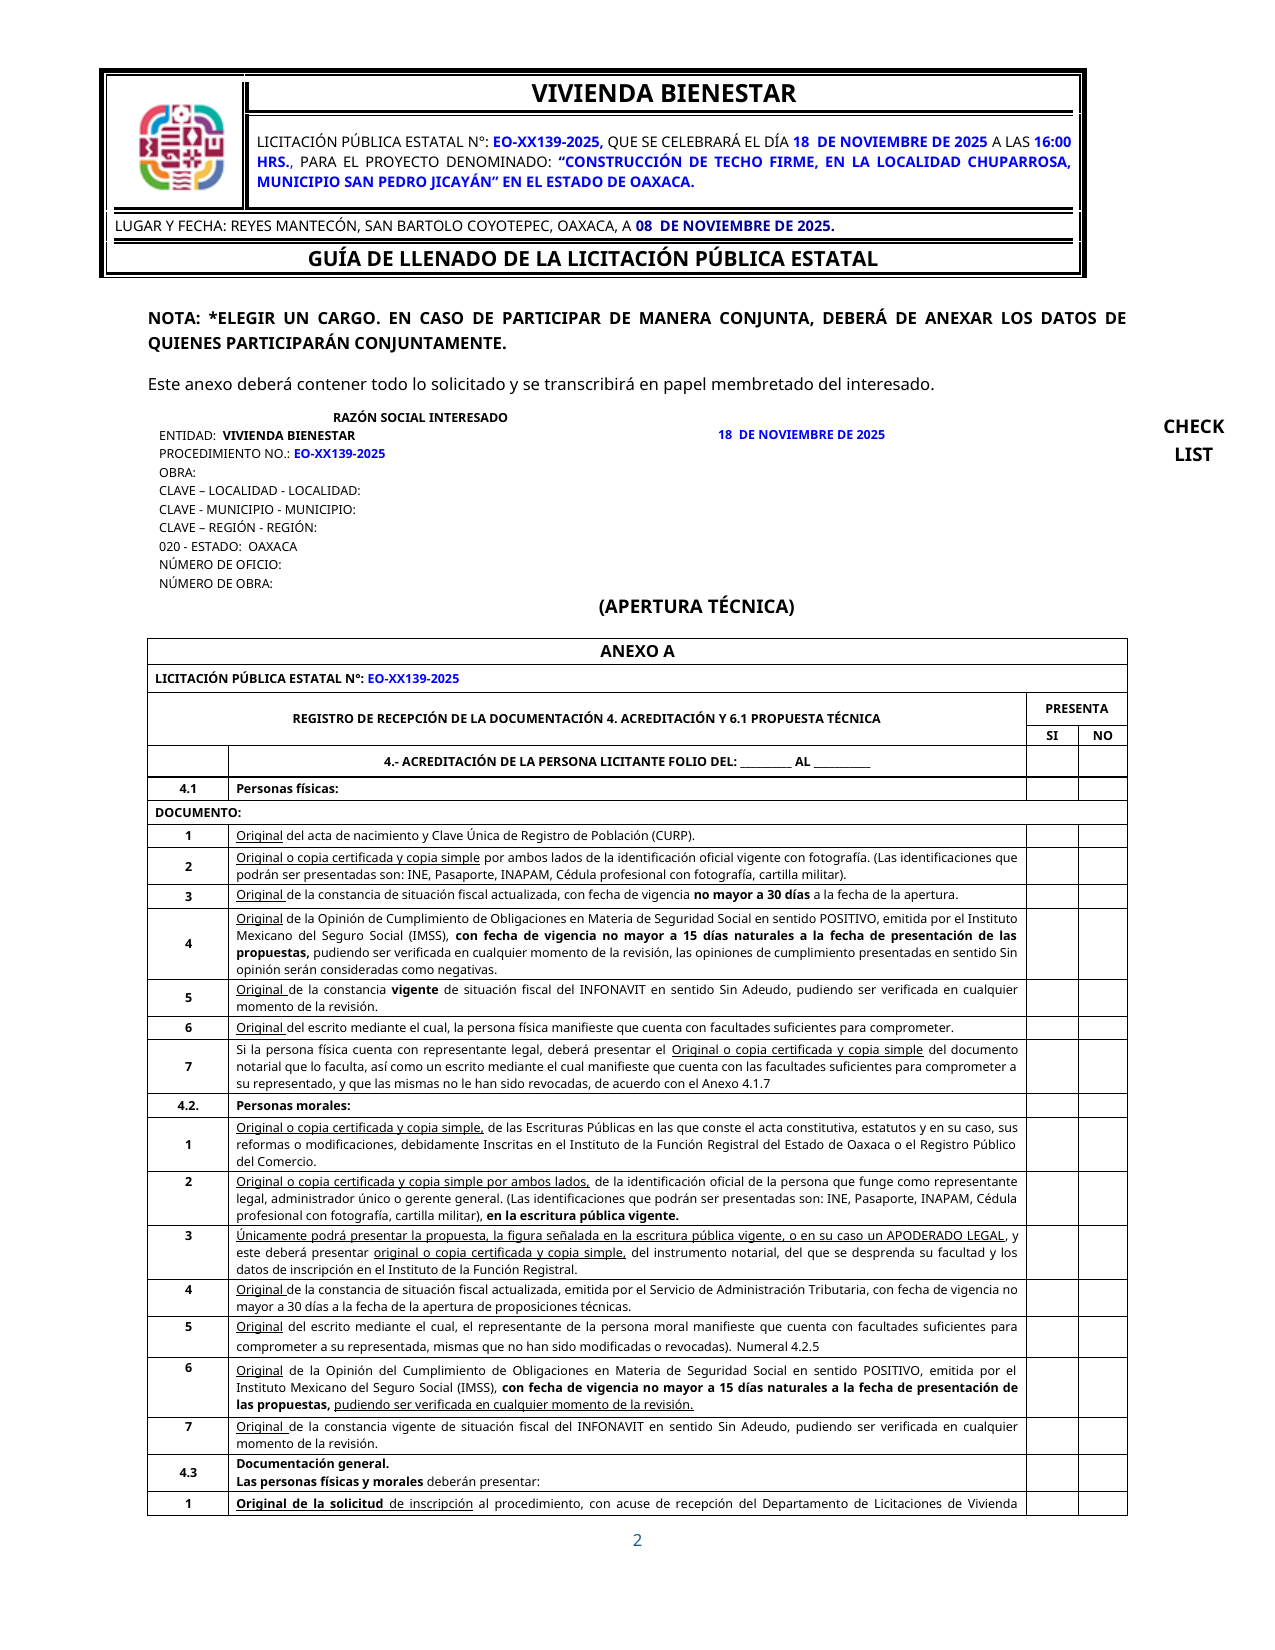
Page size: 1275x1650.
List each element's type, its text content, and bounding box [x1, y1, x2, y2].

table_cell [1027, 885, 1078, 908]
table_cell Original de la constancia de situación fiscal actualizada, con fecha de vigencia no mayor a 30 días a la fecha de la apertura. [229, 885, 1026, 908]
table_cell 5 [148, 1317, 228, 1357]
text NOTA: *ELEGIR UN CARGO. EN CASO DE PARTICIPAR DE MANERA CONJUNTA, DEBERÁ DE ANEXAR LOS DATOS DE QUIENES PARTICIPARÁN CONJUNTAMENTE. [148, 307, 1127, 354]
table_cell [1079, 1317, 1127, 1357]
table_cell [1079, 1280, 1127, 1316]
table_cell [1027, 1317, 1078, 1357]
table_cell [1079, 1017, 1127, 1039]
table_cell [1079, 848, 1127, 884]
table_cell Original del escrito mediante el cual, el representante de la persona moral manifieste que cuenta con facultades suficientes para comprometer a su representada, mismas que no han sido modificadas o revocadas). Numeral 4.2.5 [229, 1317, 1026, 1357]
table_cell [1027, 1358, 1078, 1417]
table_cell Original o copia certificada y copia simple por ambos lados, de la identificación oficial de la persona que funge como representante legal, administrador único o gerente general. (Las identificaciones que podrán ser presentadas son: INE, Pasaporte, INAPAM, Cédula profesional con fotografía, cartilla militar), en la escritura pública vigente. [229, 1172, 1026, 1225]
table_cell Original del acta de nacimiento y Clave Única de Registro de Población (CURP). [229, 825, 1026, 847]
table_cell 3 [148, 1226, 228, 1279]
table_header 18 DE NOVIEMBRE DE 2025 [707, 409, 1127, 594]
table_cell 4.2. [148, 1094, 228, 1117]
table_cell [1027, 1226, 1078, 1279]
table_cell [1027, 848, 1078, 884]
table_cell 3 [148, 885, 228, 908]
table_cell REGISTRO DE RECEPCIÓN DE LA DOCUMENTACIÓN 4. ACREDITACIÓN Y 6.1 PROPUESTA TÉCNICA [148, 693, 1026, 745]
table_cell 6 [148, 1017, 228, 1039]
table_cell SI [1027, 726, 1078, 745]
table_cell [1027, 1418, 1078, 1453]
table_cell Original de la constancia vigente de situación fiscal del INFONAVIT en sentido Sin Adeudo, pudiendo ser verificada en cualquier momento de la revisión. [229, 1418, 1026, 1453]
table_cell [1079, 1226, 1127, 1279]
table_cell [1079, 909, 1127, 979]
table_cell Original o copia certificada y copia simple por ambos lados de la identificación oficial vigente con fotografía. (Las identificaciones que podrán ser presentadas son: INE, Pasaporte, INAPAM, Cédula profesional con fotografía, cartilla militar). [229, 848, 1026, 884]
table_cell [1027, 1094, 1078, 1117]
table_cell [1079, 825, 1127, 847]
table_cell [148, 746, 228, 776]
table_cell Original de la solicitud de inscripción al procedimiento, con acuse de recepción del Departamento de Licitaciones de Vivienda Bienestar. [229, 1492, 1026, 1515]
table_cell Original de la constancia de situación fiscal actualizada, emitida por el Servicio de Administración Tributaria, con fecha de vigencia no mayor a 30 días a la fecha de la apertura de proposiciones técnicas. [229, 1280, 1026, 1316]
table_cell 2 [148, 848, 228, 884]
table_cell [1079, 980, 1127, 1016]
table_cell DOCUMENTO: [148, 801, 1127, 824]
table_cell [1027, 825, 1078, 847]
table_cell [1079, 1358, 1127, 1417]
table_cell [1079, 1418, 1127, 1453]
table_cell 2 [148, 1172, 228, 1225]
table_cell 4 [148, 1280, 228, 1316]
table_cell [1027, 980, 1078, 1016]
table_cell [1079, 1118, 1127, 1171]
table_cell [1027, 1172, 1078, 1225]
table_cell [1079, 778, 1127, 800]
picture [128, 97, 235, 196]
table_cell [1079, 1172, 1127, 1225]
table_cell Si la persona física cuenta con representante legal, deberá presentar el Original o copia certificada y copia simple del documento notarial que lo faculta, así como un escrito mediante el cual manifieste que cuenta con las facultades suficientes para comprometer a su representado, y que las mismas no le han sido revocadas, de acuerdo con el Anexo 4.1.7 [229, 1040, 1026, 1093]
table_cell [1027, 746, 1078, 776]
table_header RAZÓN SOCIAL INTERESADO Entidad: Vivienda Bienestar Procedimiento No.: EO-XX139-2025 Obra: clave – Localidad - Localidad: clave - Municipio - Municipio: clave – Región - Región: 020 - Estado: Oaxaca Número de Oficio: Número de Obra: [148, 409, 707, 594]
table_cell 4.3 [148, 1455, 228, 1491]
text Este anexo deberá contener todo lo solicitado y se transcribirá en papel membretado del interesado. [148, 372, 1127, 395]
table_cell [1079, 885, 1127, 908]
table_cell Original o copia certificada y copia simple, de las Escrituras Públicas en las que conste el acta constitutiva, estatutos y en su caso, sus reformas o modificaciones, debidamente Inscritas en el Instituto de la Función Registral del Estado de Oaxaca o el Registro Público del Comercio. [229, 1118, 1026, 1171]
table_cell Original del escrito mediante el cual, la persona física manifieste que cuenta con facultades suficientes para comprometer. [229, 1017, 1026, 1039]
table_header ANEXO A [148, 639, 1127, 663]
table_cell 4.1 [148, 778, 228, 800]
table_cell [1027, 1492, 1078, 1515]
table_cell [1027, 778, 1078, 800]
table_cell [1027, 909, 1078, 979]
table_cell Documentación general. Las personas físicas y morales deberán presentar: [229, 1455, 1026, 1491]
table_cell 1 [148, 825, 228, 847]
table_cell 7 [148, 1040, 228, 1093]
table_cell 1 [148, 1492, 228, 1515]
table_cell [1027, 1455, 1078, 1491]
table_cell Original de la Opinión de Cumplimiento de Obligaciones en Materia de Seguridad Social en sentido POSITIVO, emitida por el Instituto Mexicano del Seguro Social (IMSS), con fecha de vigencia no mayor a 15 días naturales a la fecha de presentación de las propuestas, pudiendo ser verificada en cualquier momento de la revisión, las opiniones de cumplimiento presentadas en sentido Sin opinión serán consideradas como negativas. [229, 909, 1026, 979]
table_cell [1079, 746, 1127, 776]
table_cell PRESENTA [1027, 693, 1127, 725]
table_cell [1079, 1040, 1127, 1093]
table_cell Original de la constancia vigente de situación fiscal del INFONAVIT en sentido Sin Adeudo, pudiendo ser verificada en cualquier momento de la revisión. [229, 980, 1026, 1016]
table_cell Únicamente podrá presentar la propuesta, la figura señalada en la escritura pública vigente, o en su caso un APODERADO LEGAL, y este deberá presentar original o copia certificada y copia simple, del instrumento notarial, del que se desprenda su facultad y los datos de inscripción en el Instituto de la Función Registral. [229, 1226, 1026, 1279]
table_cell 1 [148, 1118, 228, 1171]
table_cell [1079, 1094, 1127, 1117]
table_cell 7 [148, 1418, 228, 1453]
table_cell Original de la Opinión del Cumplimiento de Obligaciones en Materia de Seguridad Social en sentido POSITIVO, emitida por el Instituto Mexicano del Seguro Social (IMSS), con fecha de vigencia no mayor a 15 días naturales a la fecha de presentación de las propuestas, pudiendo ser verificada en cualquier momento de la revisión. [229, 1358, 1026, 1417]
text CHECK LIST (APERTURA TÉCNICA) [148, 413, 1245, 619]
table_cell NO [1079, 726, 1127, 745]
table_cell 6 [148, 1358, 228, 1417]
table_cell 4 [148, 909, 228, 979]
table_cell Personas morales: [229, 1094, 1026, 1117]
table_cell LICITACIÓN PÚBLICA ESTATAL N°: EO-XX139-2025 [148, 665, 1127, 692]
table_cell 5 [148, 980, 228, 1016]
table_cell [1027, 1118, 1078, 1171]
table_cell [1079, 1455, 1127, 1491]
table_cell [1027, 1040, 1078, 1093]
table_cell [1079, 1492, 1127, 1515]
table_cell Personas físicas: [229, 778, 1026, 800]
table_cell [1027, 1017, 1078, 1039]
table_cell 4.- ACREDITACIÓN DE LA PERSONA LICITANTE FOLIO DEL: __________ AL ___________ [229, 746, 1026, 776]
table_cell [1027, 1280, 1078, 1316]
